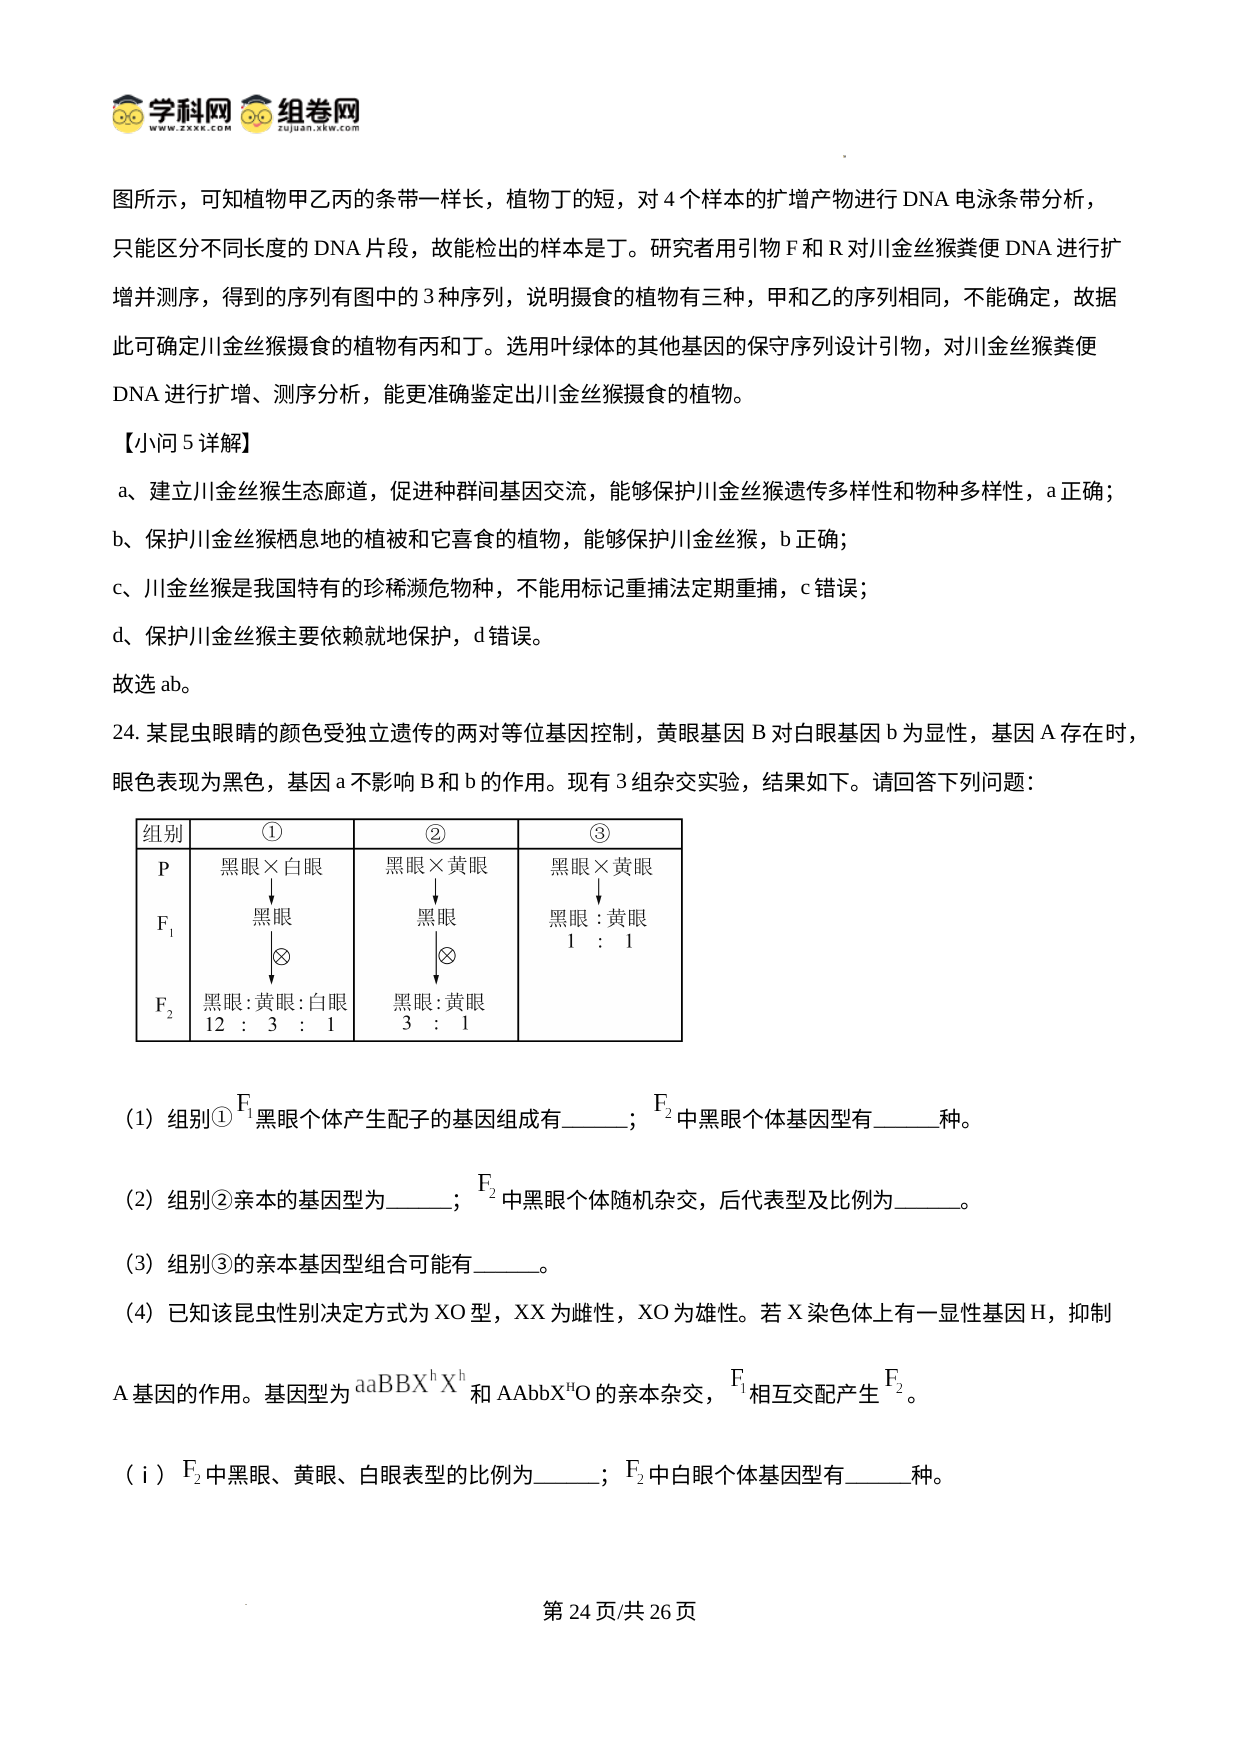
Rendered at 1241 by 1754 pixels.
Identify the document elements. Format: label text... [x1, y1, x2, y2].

text 24. 某昆虫眼睛的颜色受独立遗传的两对等位基因控制，黄眼基因B对白眼基因b为显性，基因A存在时，眼色表现为黑色，基因a不影响B和b的作用。现有3组杂交实验，结果如下。请回答下列问题： [112, 715, 1128, 797]
text a、建立川金丝猴生态廊道，促进种群间基因交流，能够保护川金丝猴遗传多样性和物种多样性，a正确； [112, 474, 1128, 506]
text （ⅰ）中黑眼、黄眼、白眼表型的比例为______；中白眼个体基因型有______种。 [112, 1441, 1128, 1506]
picture [131, 812, 685, 1050]
text d、保护川金丝猴主要依赖就地保护，d错误。 [112, 619, 1128, 651]
text b、保护川金丝猴栖息地的植被和它喜食的植物，能够保护川金丝猴，b正确； [112, 522, 1128, 554]
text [112, 182, 1128, 409]
text （3）组别③的亲本基因型组合可能有______。 [112, 1247, 1128, 1279]
picture [112, 90, 231, 138]
text （2）组别②亲本的基因型为______；中黑眼个体随机杂交，后代表型及比例为______。 [112, 1166, 1128, 1231]
picture [240, 90, 360, 138]
text c、川金丝猴是我国特有的珍稀濒危物种，不能用标记重捕法定期重捕，c错误； [112, 570, 1128, 603]
text 故选ab。 [112, 667, 1128, 699]
text （1）组别①黑眼个体产生配子的基因组成有______；中黑眼个体基因型有______种。 [112, 1085, 1128, 1150]
text （4）已知该昆虫性别决定方式为XO型，XX为雌性，XO为雄性。若X染色体上有一显性基因H，抑制A基因的作用。基因型为和AAbbXHO的亲本杂交，相互交配产生。 [112, 1295, 1128, 1425]
text 【小问5详解】 [112, 425, 1128, 458]
